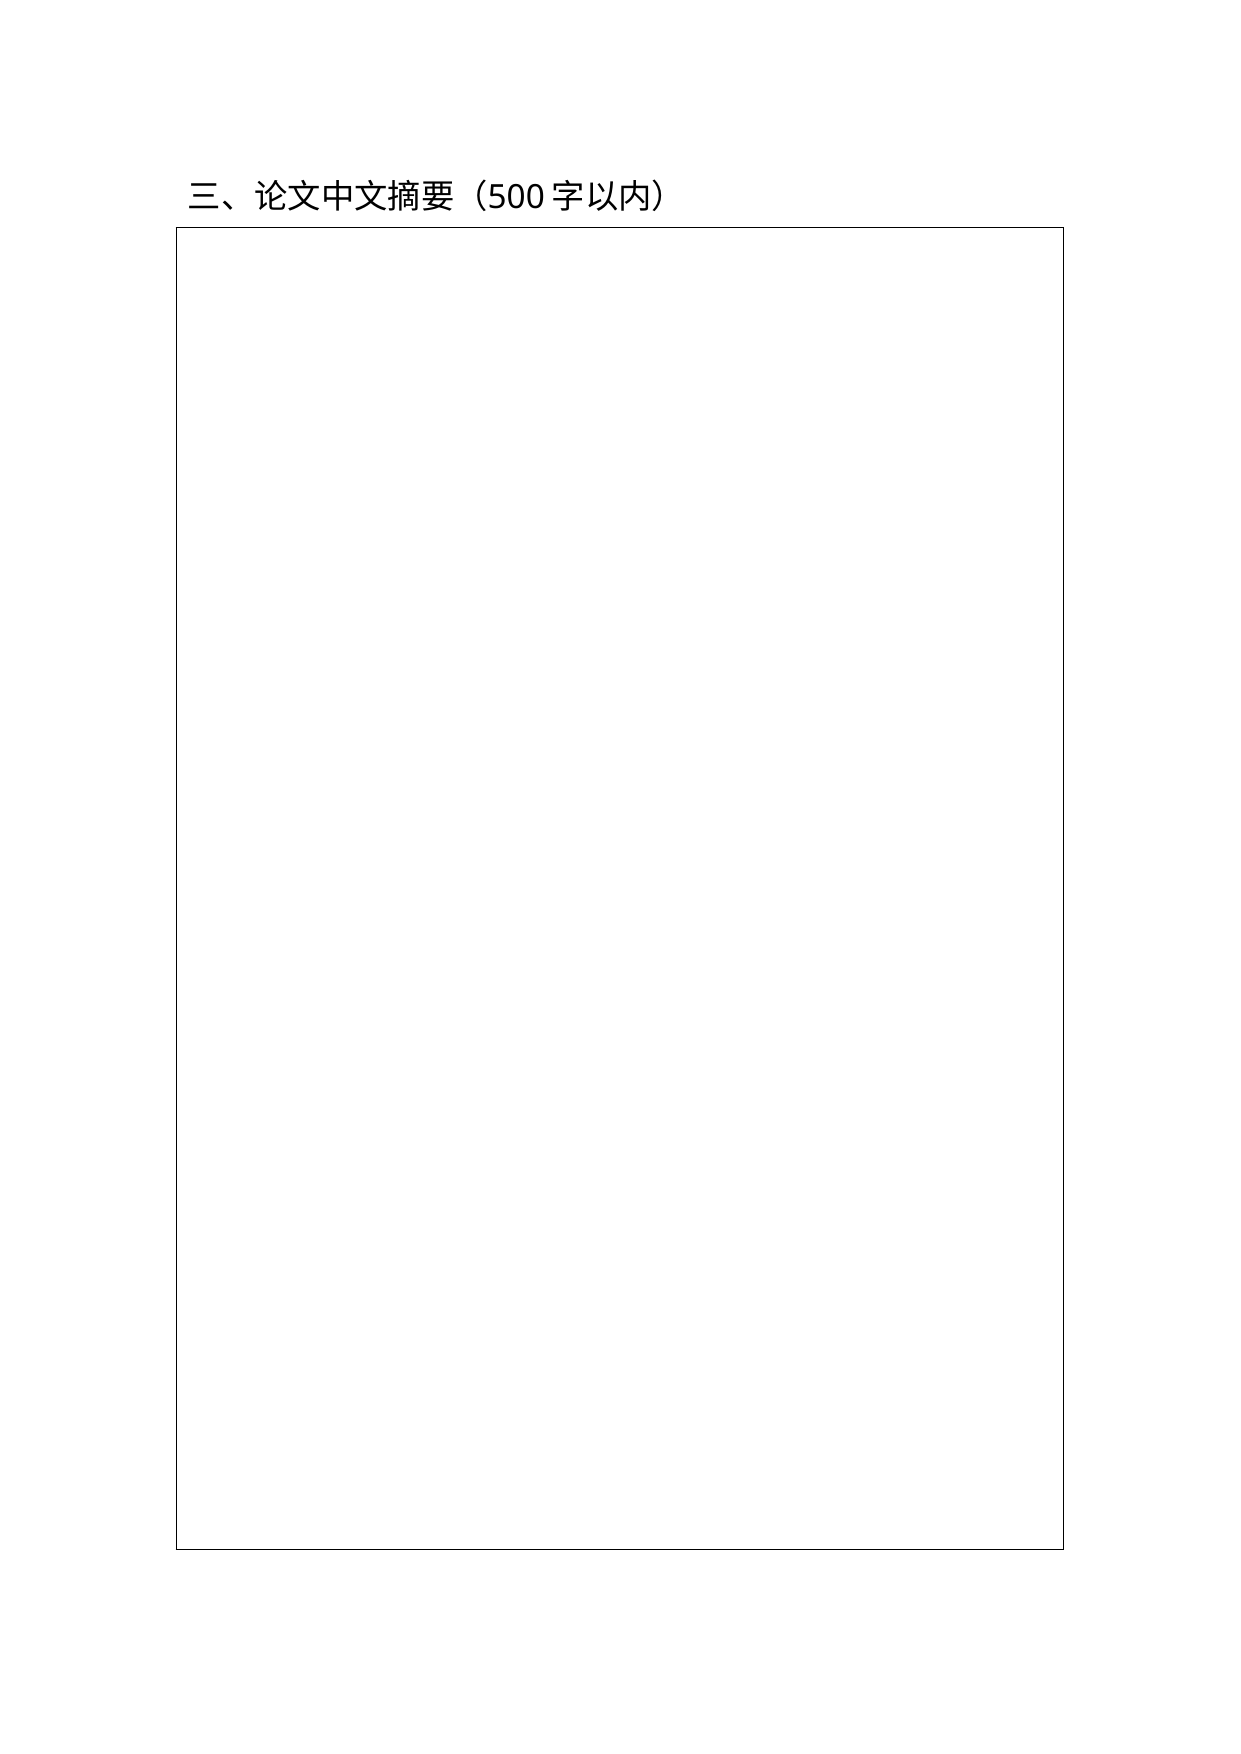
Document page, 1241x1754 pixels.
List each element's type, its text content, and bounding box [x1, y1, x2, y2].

text 三、论文中文摘要（500字以内） [187, 162, 1053, 227]
table_header [177, 228, 1063, 1548]
